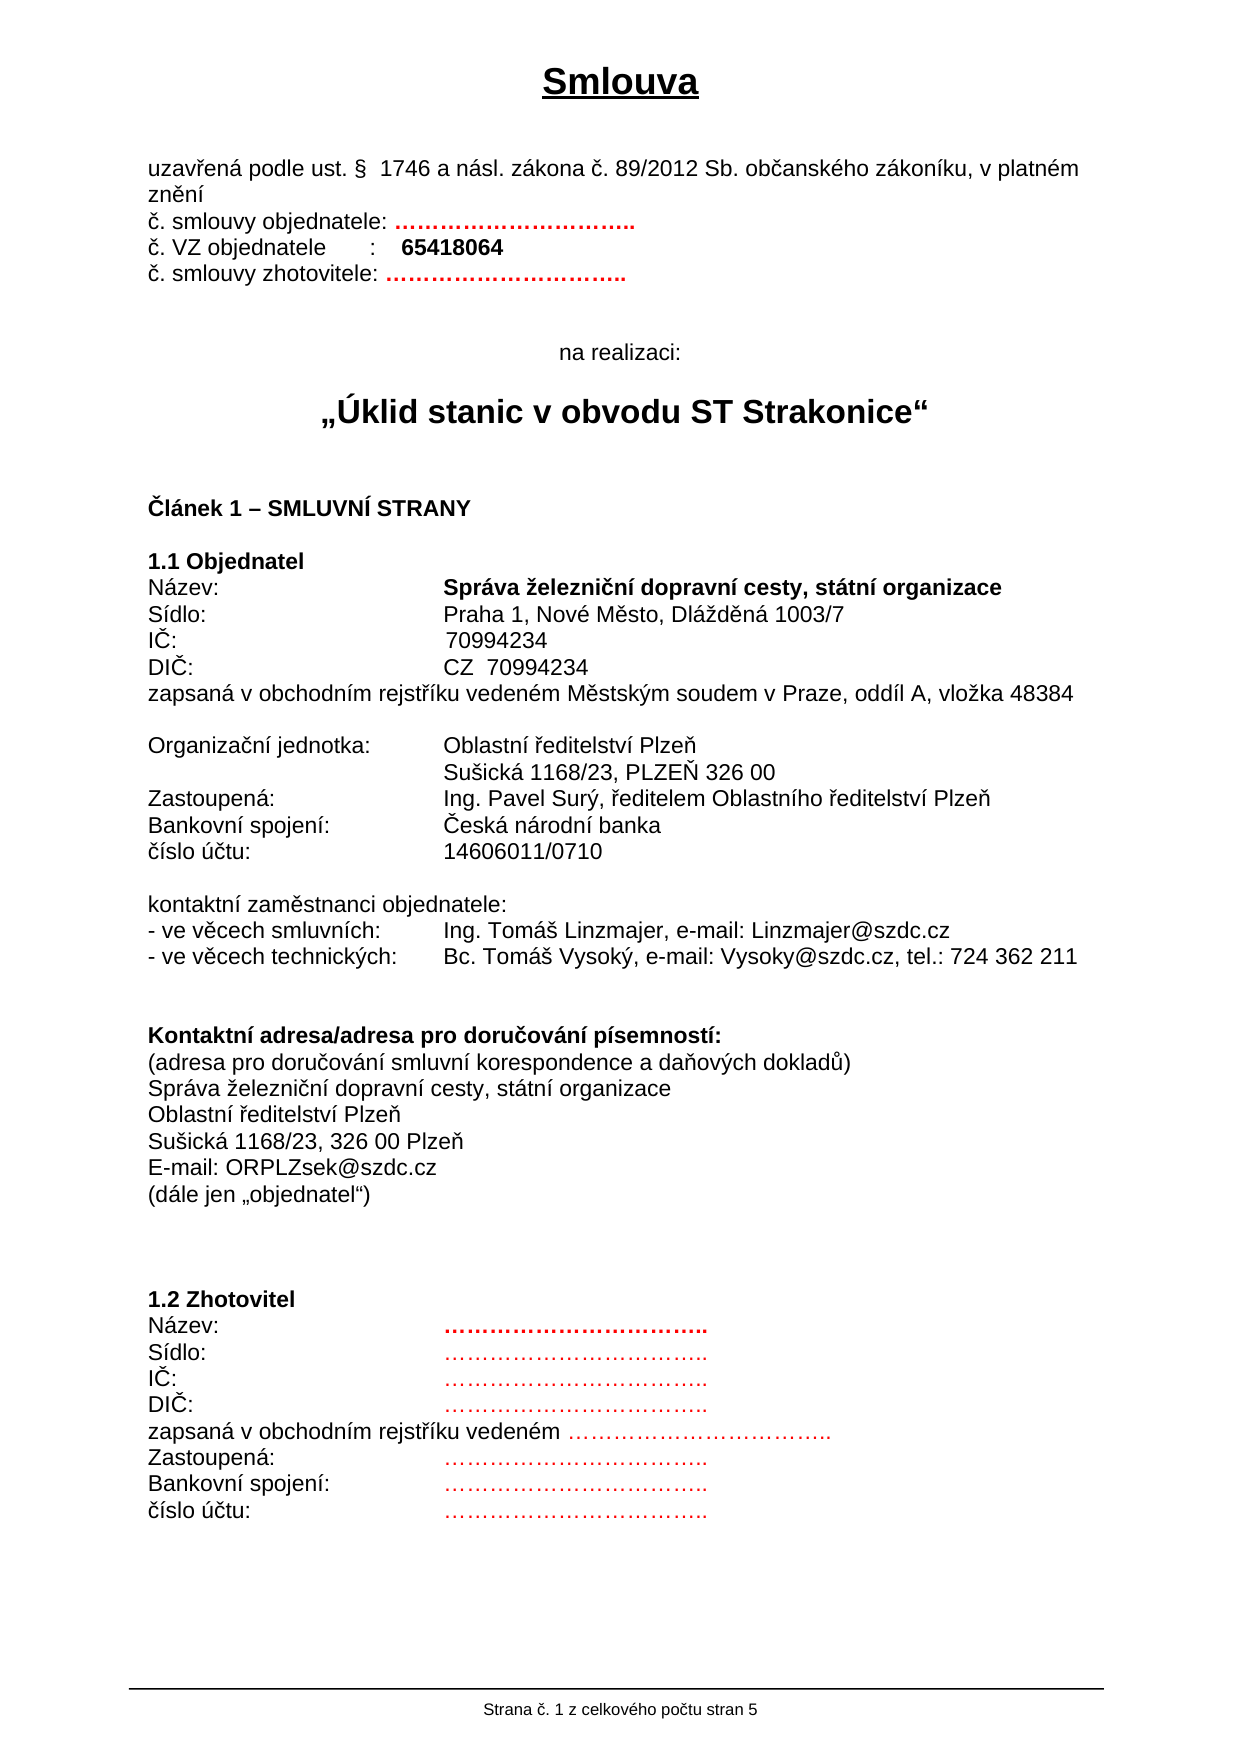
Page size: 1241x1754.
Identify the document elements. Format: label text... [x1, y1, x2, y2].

text Zastoupená: Ing. Pavel Surý, ředitelem Oblastního ředitelství Plzeň [148, 785, 1092, 812]
text IČ: 70994234 [148, 627, 1092, 653]
text Kontaktní adresa/adresa pro doručování písemností: [148, 1022, 1092, 1049]
text č. VZ objednatele : 65418064 [148, 234, 1092, 260]
text Zastoupená: …………………………….. [148, 1444, 1092, 1470]
text č. smlouvy objednatele: ………………………….. [148, 208, 1092, 234]
text „Úklid stanic v obvodu ST Strakonice“ [148, 392, 1092, 431]
text - ve věcech technických: Bc. Tomáš Vysoký, e-mail: Vysoky@szdc.cz, tel.: 724 362 211 [148, 943, 1092, 970]
text uzavřená podle ust. § 1746 a násl. zákona č. 89/2012 Sb. občanského zákoníku, v platném znění [148, 155, 1092, 208]
text č. smlouvy zhotovitele: ………………………….. [148, 260, 1092, 287]
text Oblastní ředitelství Plzeň [148, 1101, 1092, 1128]
text Smlouva [148, 59, 1092, 102]
text Název: Správa železniční dopravní cesty, státní organizace [148, 574, 1092, 601]
text 1.1 Objednatel [148, 548, 1092, 574]
text na realizaci: [148, 339, 1092, 366]
text číslo účtu: …………………………….. [148, 1497, 1092, 1523]
text IČ: …………………………….. [148, 1365, 1092, 1391]
text zapsaná v obchodním rejstříku vedeném …………………………….. [148, 1418, 1092, 1444]
text - ve věcech smluvních: Ing. Tomáš Linzmajer, e-mail: Linzmajer@szdc.cz [148, 917, 1092, 943]
text Sídlo: …………………………….. [148, 1339, 1092, 1365]
text Bankovní spojení: Česká národní banka [148, 812, 1092, 838]
text (dále jen „objednatel“) [148, 1181, 1092, 1207]
text Název: …………………………….. [148, 1312, 1092, 1339]
text Organizační jednotka: Oblastní ředitelství Plzeň [148, 732, 1092, 759]
text E-mail: ORPLZsek@szdc.cz [148, 1154, 1092, 1181]
text zapsaná v obchodním rejstříku vedeném Městským soudem v Praze, oddíl A, vložka 48384 [148, 680, 1092, 706]
text číslo účtu: 14606011/0710 [148, 838, 1092, 864]
text Sídlo: Praha 1, Nové Město, Dlážděná 1003/7 [148, 601, 1092, 627]
text kontaktní zaměstnanci objednatele: [148, 891, 1092, 917]
text Sušická 1168/23, 326 00 Plzeň [148, 1128, 1092, 1154]
text Článek 1 – SMLUVNÍ STRANY [148, 495, 1092, 522]
text Správa železniční dopravní cesty, státní organizace [148, 1075, 1092, 1101]
text (adresa pro doručování smluvní korespondence a daňových dokladů) [148, 1049, 1092, 1075]
text Sušická 1168/23, PLZEŇ 326 00 [148, 759, 1092, 785]
text DIČ: …………………………….. [148, 1391, 1092, 1418]
text Bankovní spojení: …………………………….. [148, 1470, 1092, 1497]
text DIČ: CZ 70994234 [148, 653, 1092, 680]
text 1.2 Zhotovitel [148, 1286, 1092, 1312]
